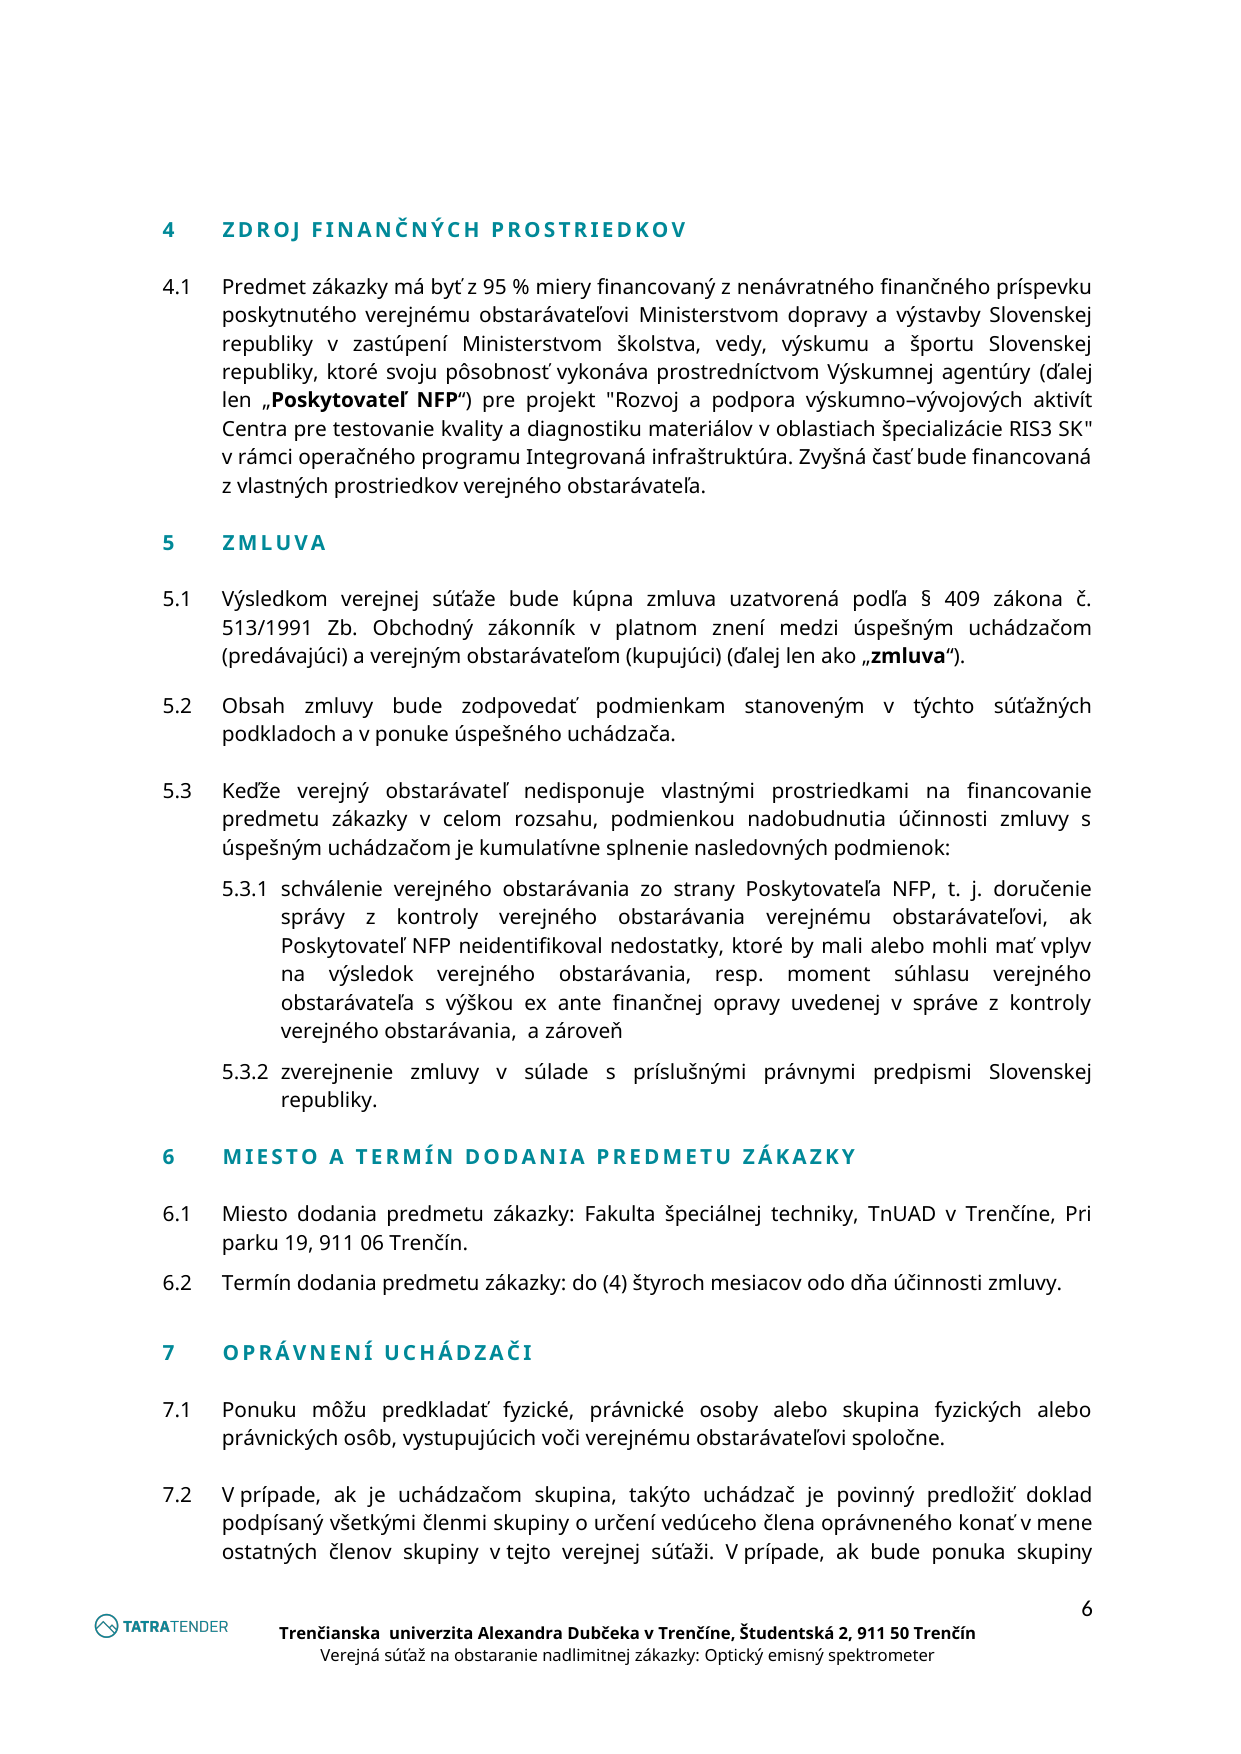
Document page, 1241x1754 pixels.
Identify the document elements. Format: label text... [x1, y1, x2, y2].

subtitle Ponuku môžu predkladať fyzické, právnické osoby alebo skupina fyzických alebo právnických osôb, vystupujúcich voči verejnému obstarávateľovi spoločne. [162, 1395, 1093, 1452]
subtitle Obsah zmluvy bude zodpovedať podmienkam stanoveným v týchto súťažných podkladoch a v ponuke úspešného uchádzača. [162, 691, 1093, 748]
text Zdroj finančných prostriedkov [162, 215, 1093, 243]
subtitle Miesto dodania predmetu zákazky: Fakulta špeciálnej techniky, TnUAD v Trenčíne, Pri parku 19, 911 06 Trenčín. [162, 1199, 1093, 1256]
subtitle schválenie verejného obstarávania zo strany Poskytovateľa NFP, t. j. doručenie správy z kontroly verejného obstarávania verejnému obstarávateľovi, ak Poskytovateľ NFP neidentifikoval nedostatky, ktoré by mali alebo mohli mať vplyv na výsledok verejného obstarávania, resp. moment súhlasu verejného obstarávateľa s výškou ex ante finančnej opravy uvedenej v správe z kontroly verejného obstarávania, a zároveň [222, 874, 1093, 1044]
subtitle Predmet zákazky má byť z 95 % miery financovaný z nenávratného finančného príspevku poskytnutého verejnému obstarávateľovi Ministerstvom dopravy a výstavby Slovenskej republiky v zastúpení Ministerstvom školstva, vedy, výskumu a športu Slovenskej republiky, ktoré svoju pôsobnosť vykonáva prostredníctvom Výskumnej agentúry (ďalej len „Poskytovateľ NFP“) pre projekt "Rozvoj a podpora výskumno–vývojových aktivít Centra pre testovanie kvality a diagnostiku materiálov v oblastiach špecializácie RIS3 SK" v rámci operačného programu Integrovaná infraštruktúra. Zvyšná časť bude financovaná z vlastných prostriedkov verejného obstarávateľa. [162, 272, 1093, 499]
text Oprávnení uchádzači [162, 1338, 1093, 1366]
picture [92, 1602, 239, 1647]
text Miesto a termín dodania predmetu zákazky [162, 1142, 1093, 1171]
subtitle zverejnenie zmluvy v súlade s príslušnými právnymi predpismi Slovenskej republiky. [222, 1057, 1093, 1114]
subtitle Termín dodania predmetu zákazky: do (4) štyroch mesiacov odo dňa účinnosti zmluvy. [162, 1268, 1093, 1297]
subtitle Výsledkom verejnej súťaže bude kúpna zmluva uzatvorená podľa § 409 zákona č. 513/1991 Zb. Obchodný zákonník v platnom znení medzi úspešným uchádzačom (predávajúci) a verejným obstarávateľom (kupujúci) (ďalej len ako „zmluva“). [162, 584, 1093, 670]
text Zmluva [162, 528, 1093, 556]
subtitle Keďže verejný obstarávateľ nedisponuje vlastnými prostriedkami na financovanie predmetu zákazky v celom rozsahu, podmienkou nadobudnutia účinnosti zmluvy s úspešným uchádzačom je kumulatívne splnenie nasledovných podmienok: [162, 776, 1093, 861]
